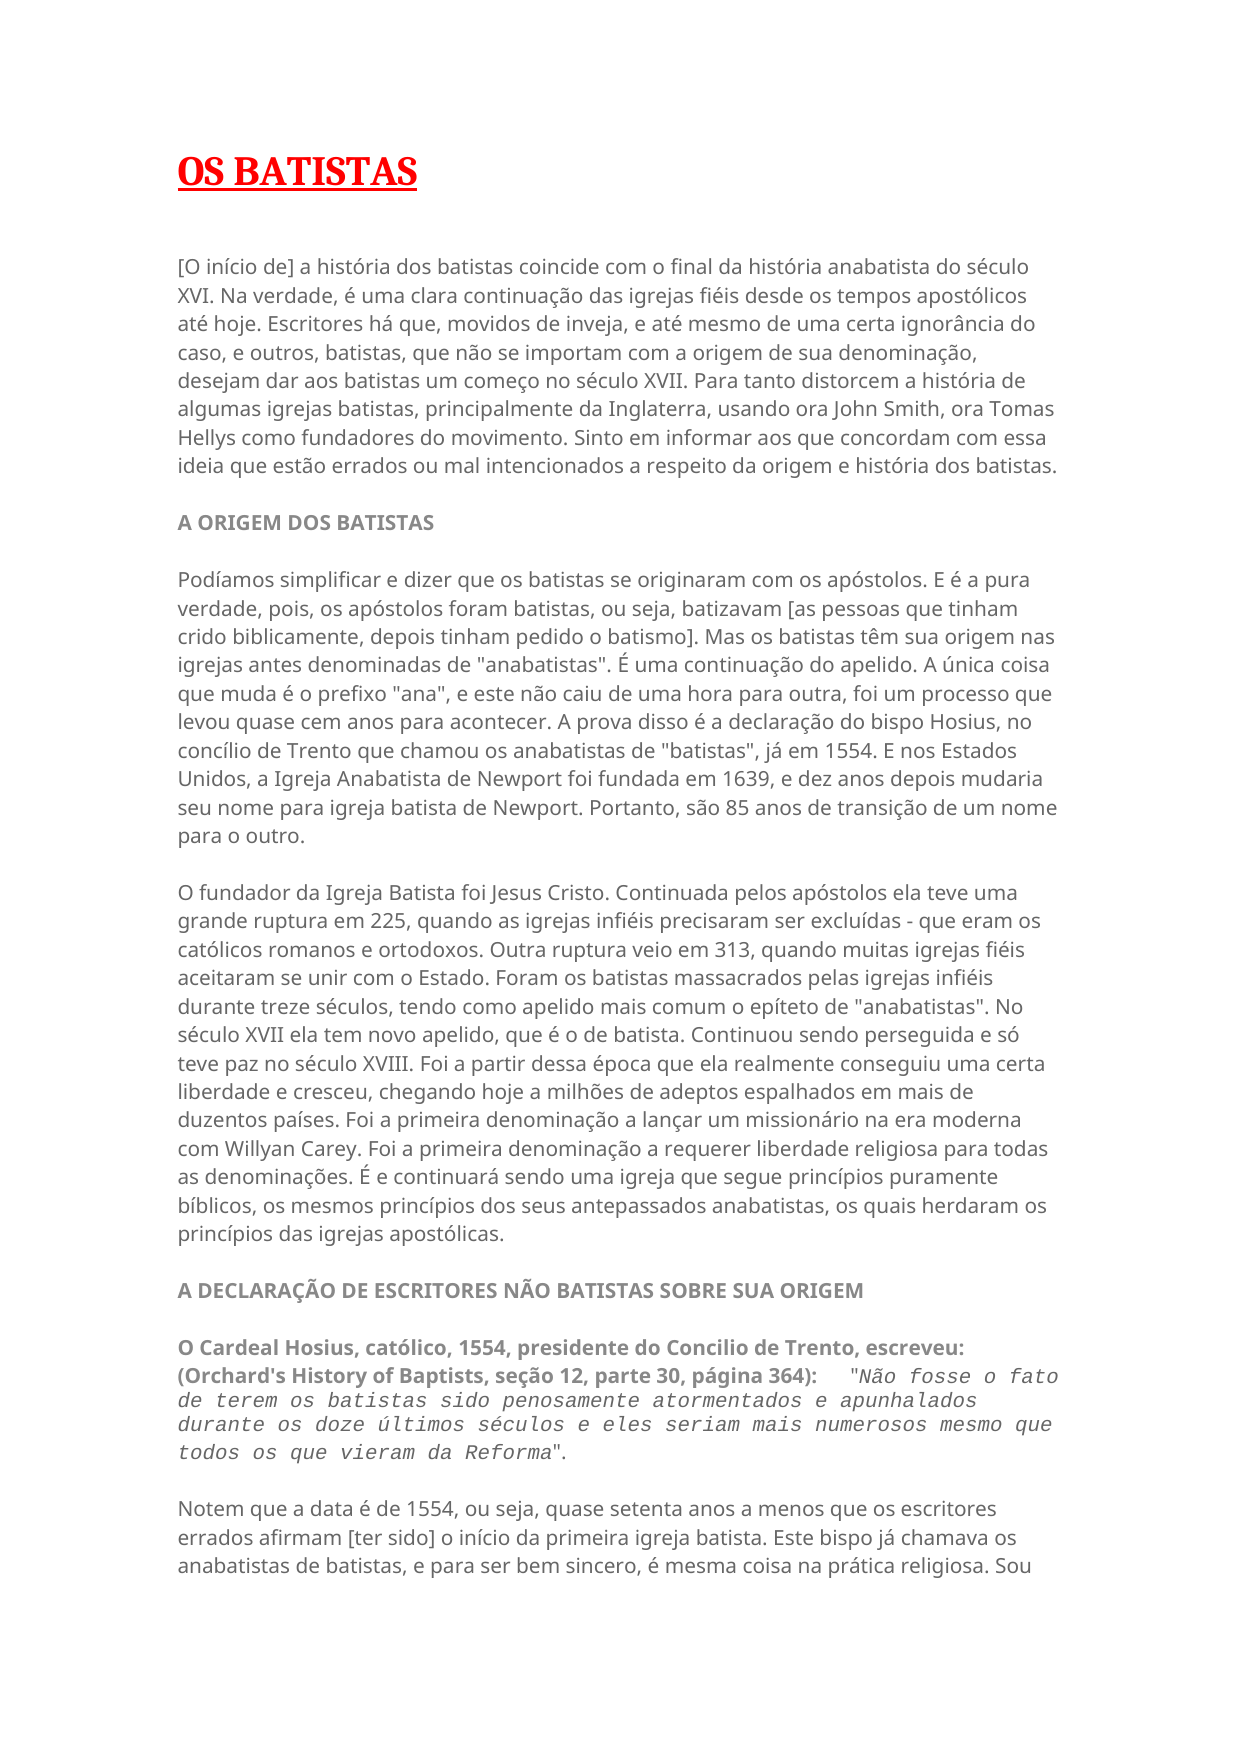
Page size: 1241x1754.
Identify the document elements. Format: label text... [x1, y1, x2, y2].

subtitle OS BATISTAS [177, 148, 1063, 196]
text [177, 196, 1063, 1579]
